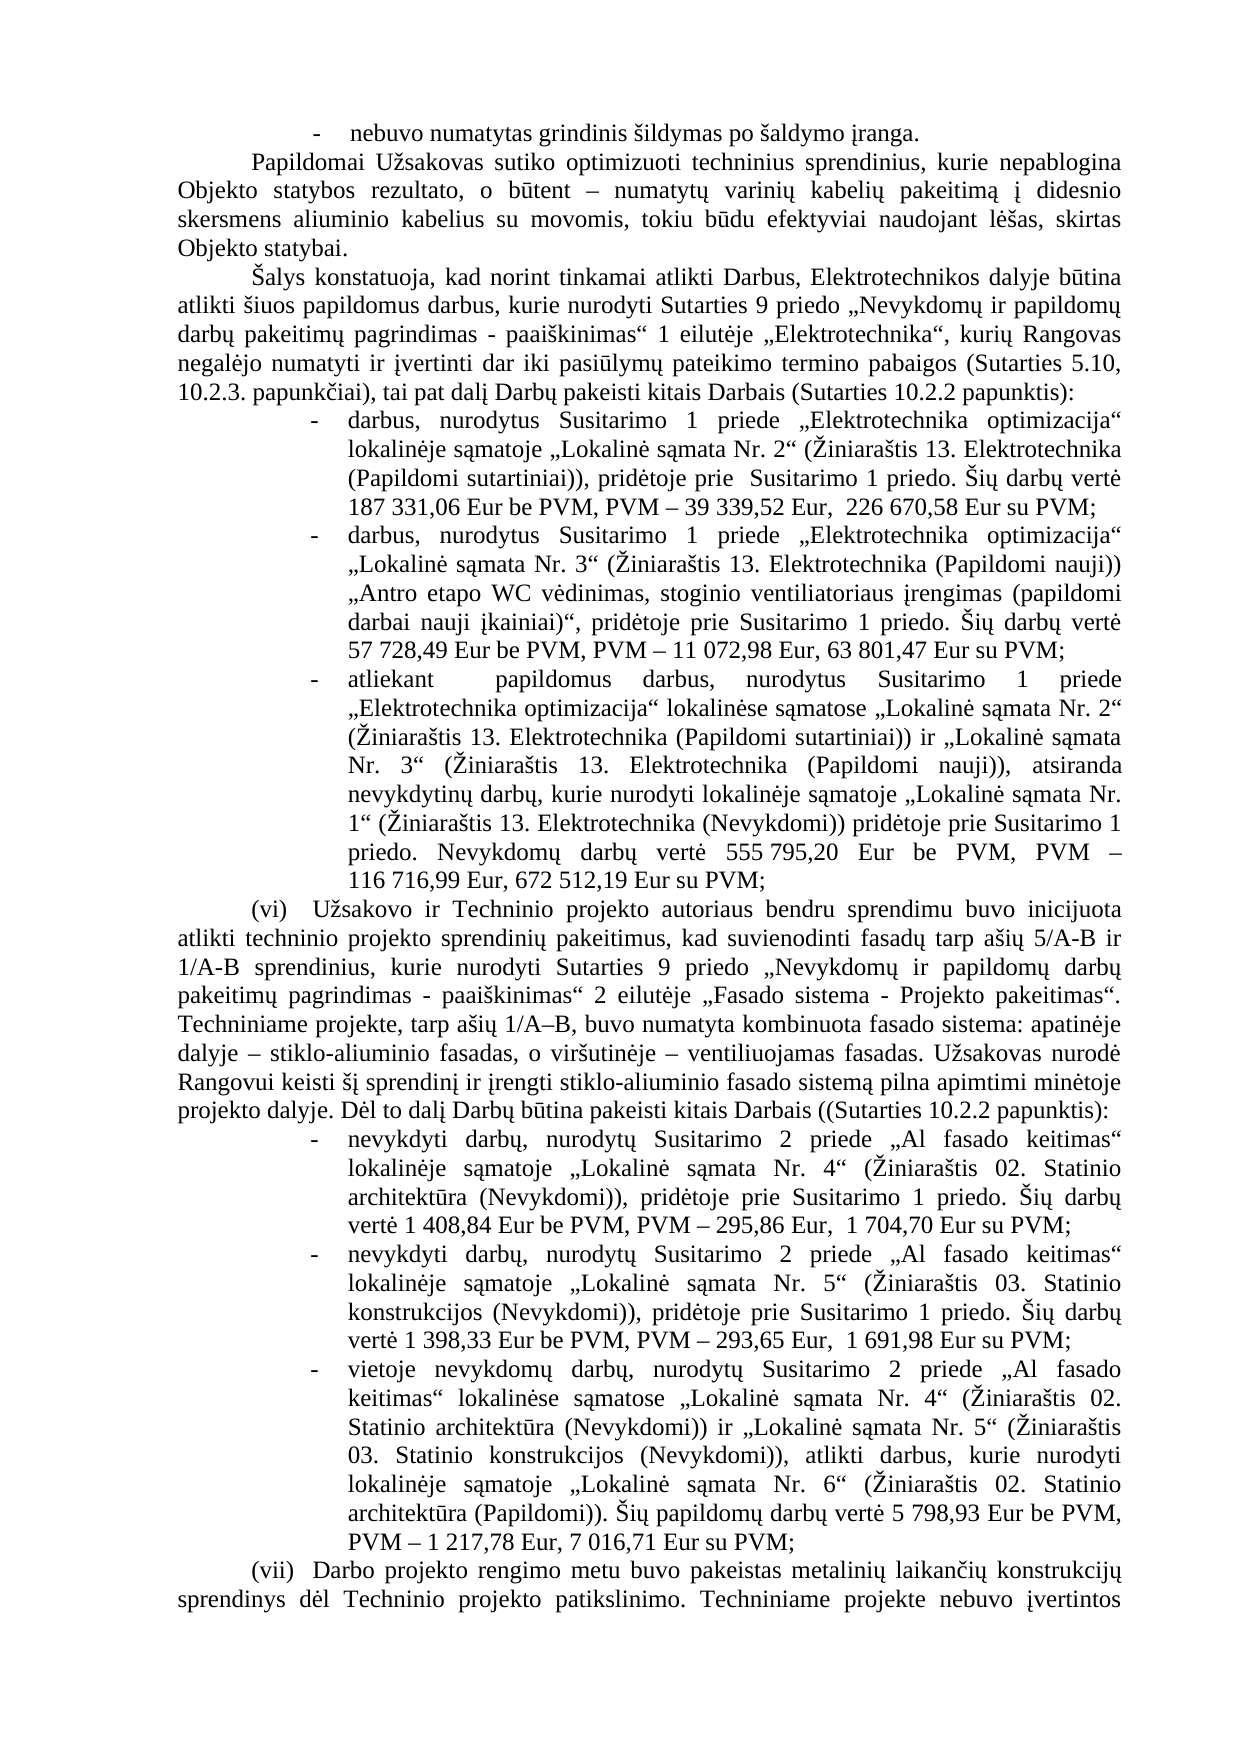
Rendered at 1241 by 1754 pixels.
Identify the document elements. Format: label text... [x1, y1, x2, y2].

list darbus, nurodytus Susitarimo 1 priede „Elektrotechnika optimizacija“ „Lokalinė sąmata Nr. 3“ (Žiniaraštis 13. Elektrotechnika (Papildomi nauji)) „Antro etapo WC vėdinimas, stoginio ventiliatoriaus įrengimas (papildomi darbai nauji įkainiai)“, pridėtoje prie Susitarimo 1 priedo. Šių darbų vertė 57 728,49 Eur be PVM, PVM – 11 072,98 Eur, 63 801,47 Eur su PVM; [310, 521, 1122, 664]
list nevykdyti darbų, nurodytų Susitarimo 2 priede „Al fasado keitimas“ lokalinėje sąmatoje „Lokalinė sąmata Nr. 5“ (Žiniaraštis 03. Statinio konstrukcijos (Nevykdomi)), pridėtoje prie Susitarimo 1 priedo. Šių darbų vertė 1 398,33 Eur be PVM, PVM – 293,65 Eur, 1 691,98 Eur su PVM; [310, 1239, 1122, 1354]
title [177, 1556, 1122, 1613]
title Papildomai Užsakovas sutiko optimizuoti techninius sprendinius, kurie nepablogina Objekto statybos rezultato, o būtent – numatytų varinių kabelių pakeitimą į didesnio skersmens aliuminio kabelius su movomis, tokiu būdu efektyviai naudojant lėšas, skirtas Objekto statybai. [177, 147, 1122, 262]
title Užsakovo ir Techninio projekto autoriaus bendru sprendimu buvo inicijuota atlikti techninio projekto sprendinių pakeitimus, kad suvienodinti fasadų tarp ašių 5/A-B ir 1/A-B sprendinius, kurie nurodyti Sutarties 9 priedo „Nevykdomų ir papildomų darbų pakeitimų pagrindimas - paaiškinimas“ 2 eilutėje „Fasado sistema - Projekto pakeitimas“. Techniniame projekte, tarp ašių 1/A–B, buvo numatyta kombinuota fasado sistema: apatinėje dalyje – stiklo-aliuminio fasadas, o viršutinėje – ventiliuojamas fasadas. Užsakovas nurodė Rangovui keisti šį sprendinį ir įrengti stiklo-aliuminio fasado sistemą pilna apimtimi minėtoje projekto dalyje. Dėl to dalį Darbų būtina pakeisti kitais Darbais ((Sutarties 10.2.2 papunktis): [177, 894, 1122, 1124]
title nebuvo numatytas grindinis šildymas po šaldymo įranga. [312, 118, 1122, 147]
list vietoje nevykdomų darbų, nurodytų Susitarimo 2 priede „Al fasado keitimas“ lokalinėse sąmatose „Lokalinė sąmata Nr. 4“ (Žiniaraštis 02. Statinio architektūra (Nevykdomi)) ir „Lokalinė sąmata Nr. 5“ (Žiniaraštis 03. Statinio konstrukcijos (Nevykdomi)), atlikti darbus, kurie nurodyti lokalinėje sąmatoje „Lokalinė sąmata Nr. 6“ (Žiniaraštis 02. Statinio architektūra (Papildomi)). Šių papildomų darbų vertė 5 798,93 Eur be PVM, PVM – 1 217,78 Eur, 7 016,71 Eur su PVM; [310, 1354, 1122, 1556]
title atliekant papildomus darbus, nurodytus Susitarimo 1 priede „Elektrotechnika optimizacija“ lokalinėse sąmatose „Lokalinė sąmata Nr. 2“ (Žiniaraštis 13. Elektrotechnika (Papildomi sutartiniai)) ir „Lokalinė sąmata Nr. 3“ (Žiniaraštis 13. Elektrotechnika (Papildomi nauji)), atsiranda nevykdytinų darbų, kurie nurodyti lokalinėje sąmatoje „Lokalinė sąmata Nr. 1“ (Žiniaraštis 13. Elektrotechnika (Nevykdomi)) pridėtoje prie Susitarimo 1 priedo. Nevykdomų darbų vertė 555 795,20 Eur be PVM, PVM – 116 716,99 Eur, 672 512,19 Eur su PVM; [310, 664, 1122, 894]
title Šalys konstatuoja, kad norint tinkamai atlikti Darbus, Elektrotechnikos dalyje būtina atlikti šiuos papildomus darbus, kurie nurodyti Sutarties 9 priedo „Nevykdomų ir papildomų darbų pakeitimų pagrindimas - paaiškinimas“ 1 eilutėje „Elektrotechnika“, kurių Rangovas negalėjo numatyti ir įvertinti dar iki pasiūlymų pateikimo termino pabaigos (Sutarties 5.10, 10.2.3. papunkčiai), tai pat dalį Darbų pakeisti kitais Darbais (Sutarties 10.2.2 papunktis): [177, 262, 1122, 406]
list nevykdyti darbų, nurodytų Susitarimo 2 priede „Al fasado keitimas“ lokalinėje sąmatoje „Lokalinė sąmata Nr. 4“ (Žiniaraštis 02. Statinio architektūra (Nevykdomi)), pridėtoje prie Susitarimo 1 priedo. Šių darbų vertė 1 408,84 Eur be PVM, PVM – 295,86 Eur, 1 704,70 Eur su PVM; [310, 1124, 1122, 1239]
list darbus, nurodytus Susitarimo 1 priede „Elektrotechnika optimizacija“ lokalinėje sąmatoje „Lokalinė sąmata Nr. 2“ (Žiniaraštis 13. Elektrotechnika (Papildomi sutartiniai)), pridėtoje prie Susitarimo 1 priedo. Šių darbų vertė 187 331,06 Eur be PVM, PVM – 39 339,52 Eur, 226 670,58 Eur su PVM; [310, 406, 1122, 521]
